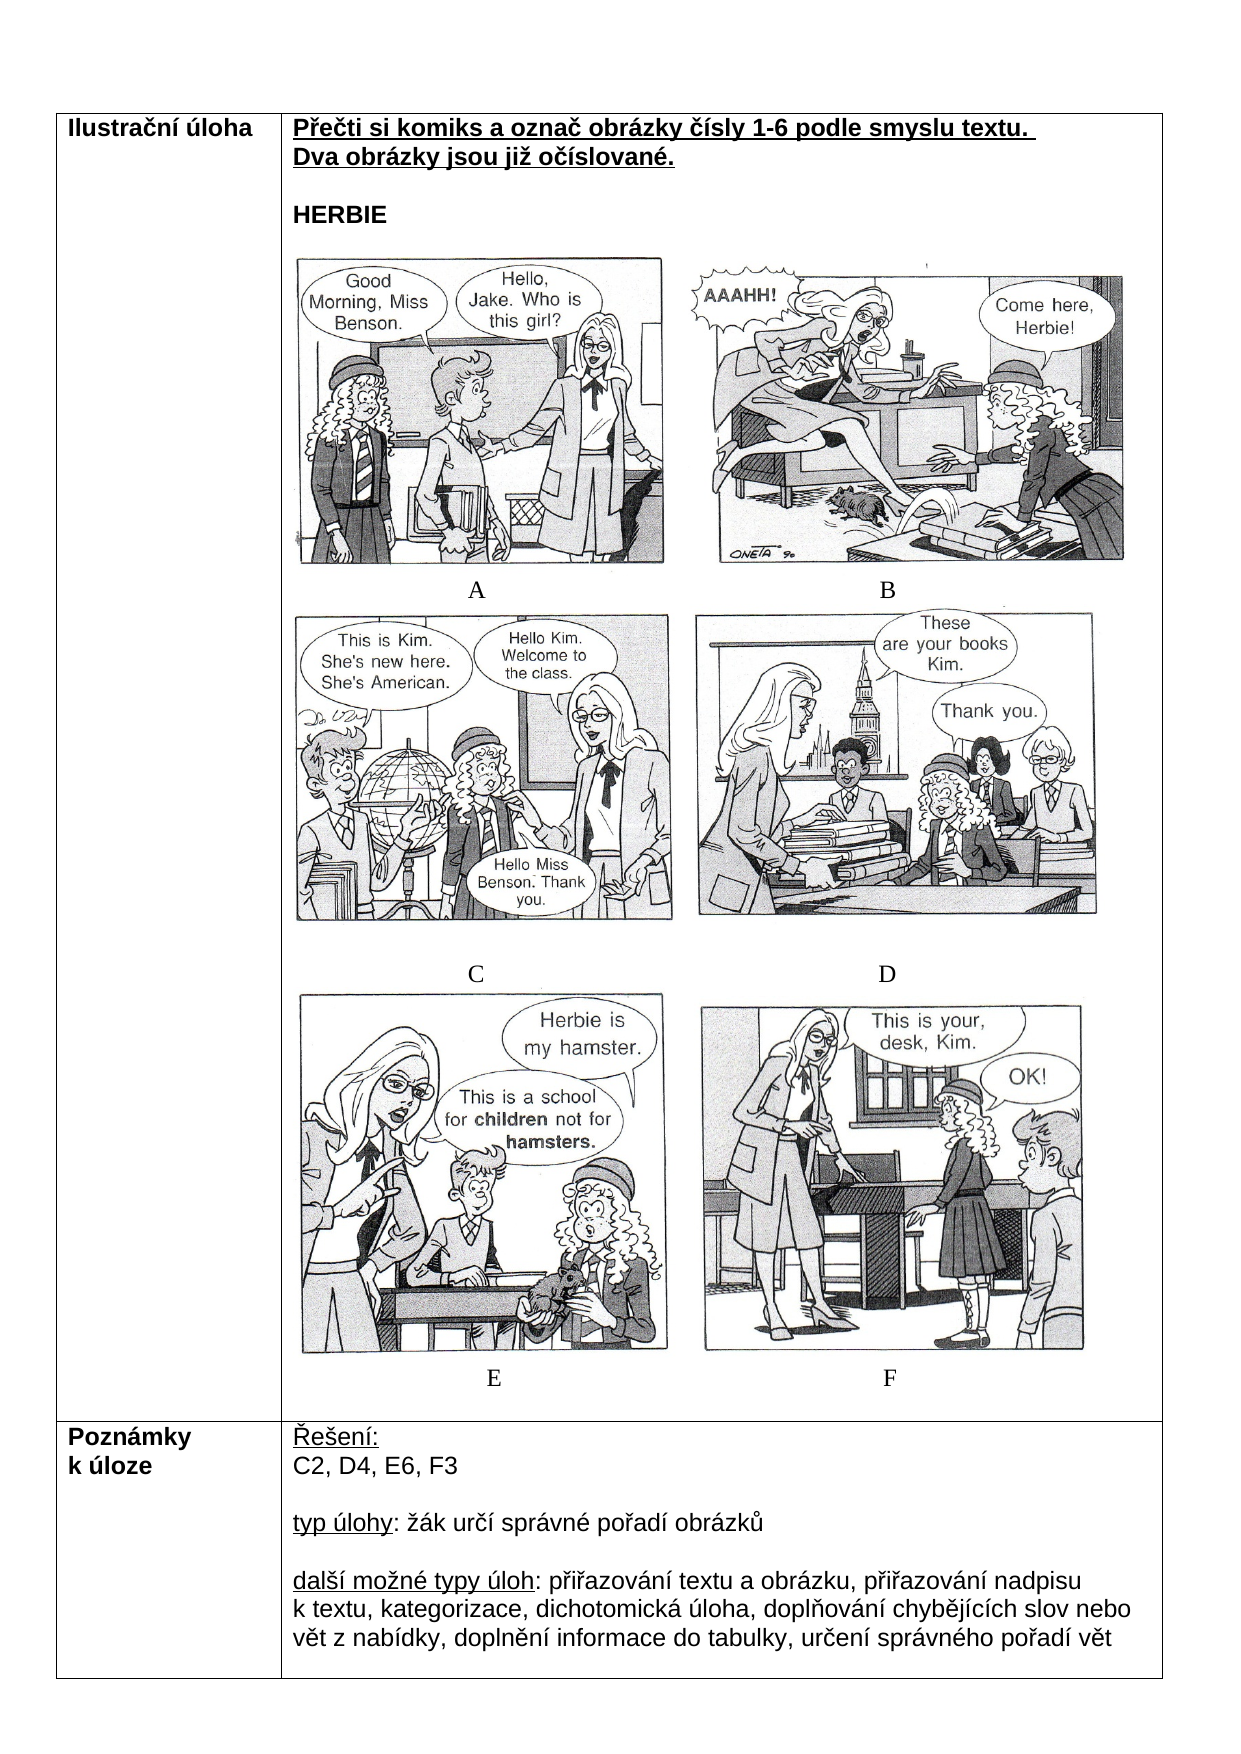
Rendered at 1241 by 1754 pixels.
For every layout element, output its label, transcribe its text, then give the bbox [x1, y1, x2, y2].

picture [689, 604, 1106, 925]
table_cell Poznámky k úloze [57, 1422, 281, 1678]
table_cell Ilustrační úloha [57, 114, 281, 1421]
table_cell Přečti si komiks a označ obrázky čísly 1-6 podle smyslu textu. Dva obrázky jsou již očíslované. HERBIE A B C D E F [282, 114, 1162, 1421]
picture [292, 257, 670, 576]
picture [693, 996, 1092, 1358]
picture [292, 987, 682, 1358]
picture [682, 261, 1131, 576]
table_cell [282, 1422, 1162, 1678]
picture [292, 613, 677, 925]
